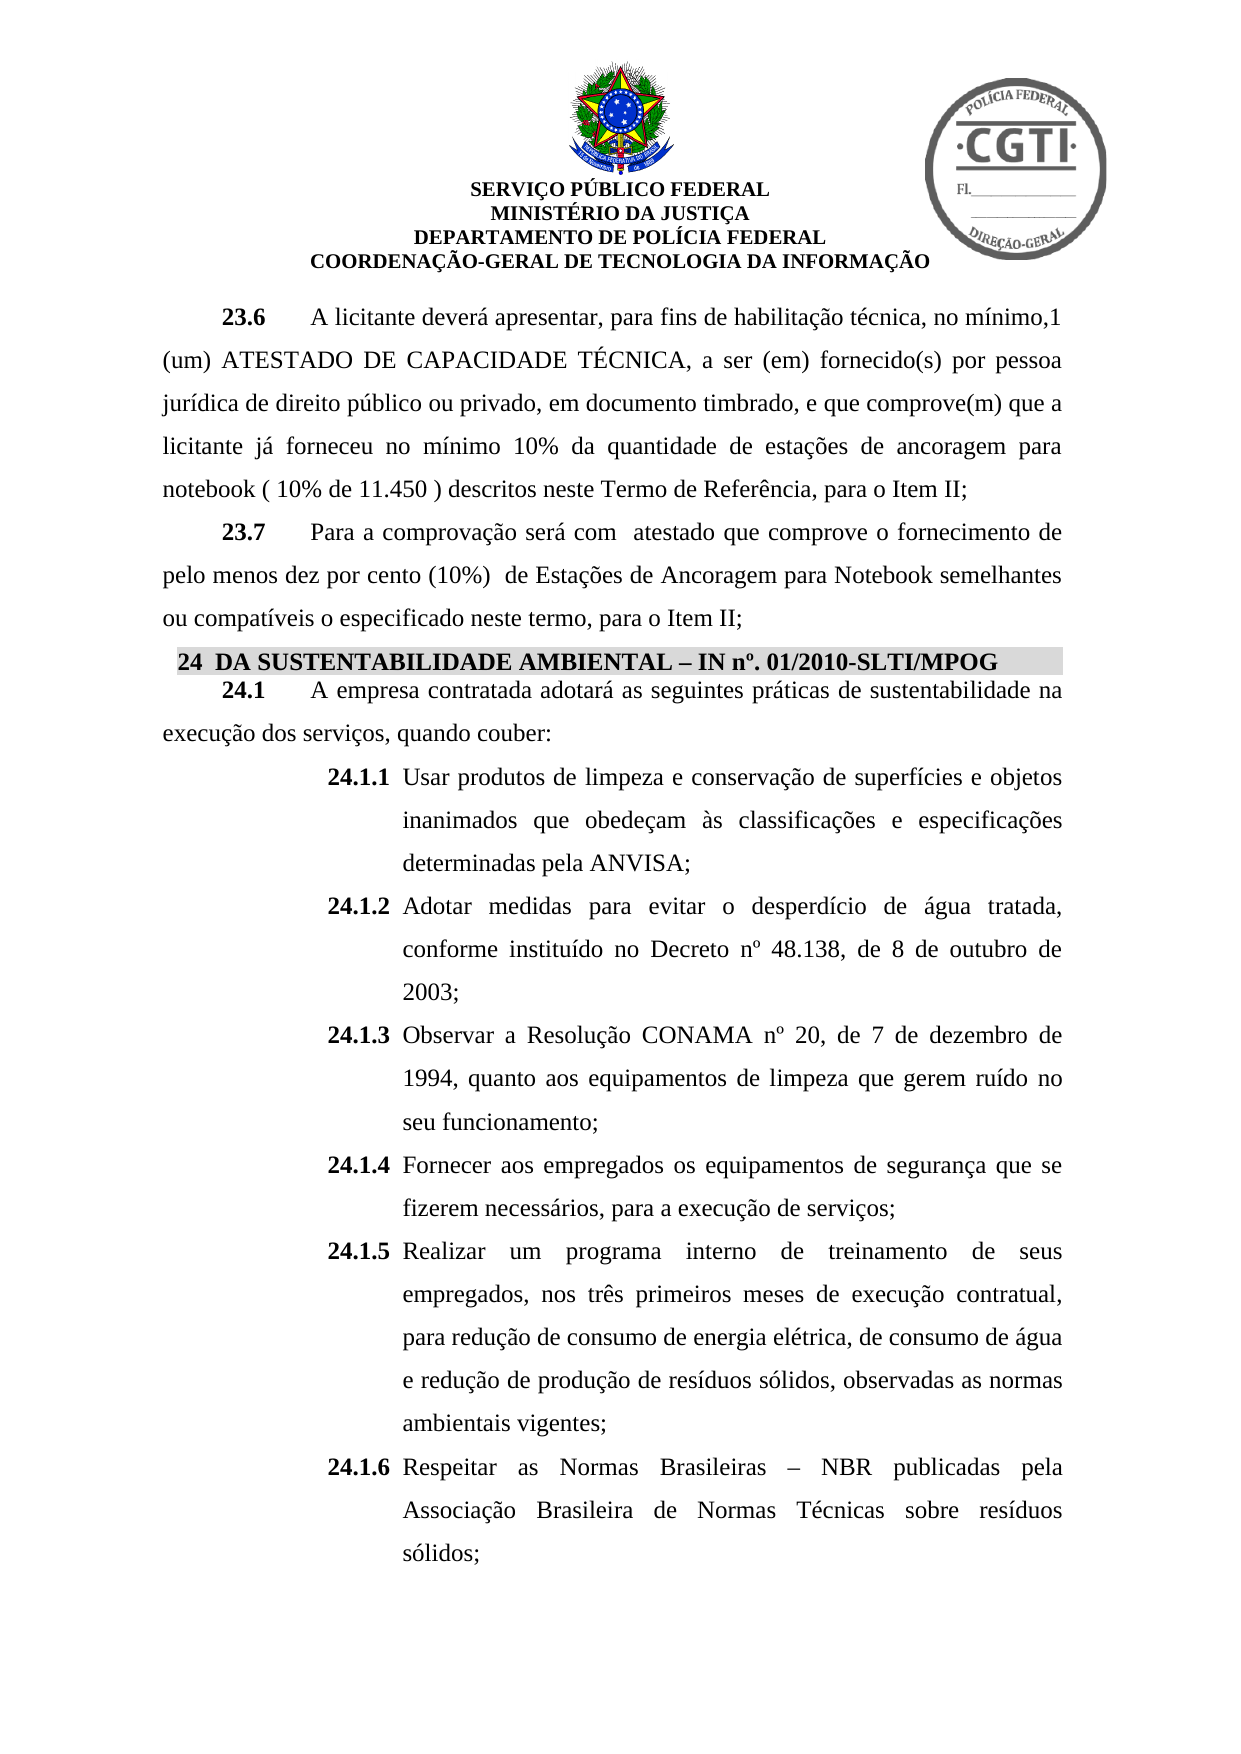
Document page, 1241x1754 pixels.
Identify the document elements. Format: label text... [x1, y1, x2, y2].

subtitle A licitante deverá apresentar, para fins de habilitação técnica, no mínimo,1 (um) ATESTADO DE CAPACIDADE TÉCNICA, a ser (em) fornecido(s) por pessoa jurídica de direito público ou privado, em documento timbrado, e que comprove(m) que a licitante já forneceu no mínimo 10% da quantidade de estações de ancoragem para notebook ( 10% de 11.450 ) descritos neste Termo de Referência, para o Item II; [162, 302, 1063, 503]
subtitle A empresa contratada adotará as seguintes práticas de sustentabilidade na execução dos serviços, quando couber: [162, 675, 1063, 747]
subtitle Observar a Resolução CONAMA nº 20, de 7 de dezembro de 1994, quanto aos equipamentos de limpeza que gerem ruído no seu funcionamento; [327, 1020, 1063, 1135]
subtitle Adotar medidas para evitar o desperdício de água tratada, conforme instituído no Decreto nº 48.138, de 8 de outubro de 2003; [327, 891, 1063, 1006]
subtitle Para a comprovação será com atestado que comprove o fornecimento de pelo menos dez por cento (10%) de Estações de Ancoragem para Notebook semelhantes ou compatíveis o especificado neste termo, para o Item II; [162, 517, 1063, 632]
subtitle Respeitar as Normas Brasileiras – NBR publicadas pela Associação Brasileira de Normas Técnicas sobre resíduos sólidos; [327, 1452, 1063, 1567]
picture [925, 78, 1107, 260]
subtitle Usar produtos de limpeza e conservação de superfícies e objetos inanimados que obedeçam às classificações e especificações determinadas pela ANVISA; [327, 762, 1063, 877]
picture [563, 59, 677, 177]
subtitle Realizar um programa interno de treinamento de seus empregados, nos três primeiros meses de execução contratual, para redução de consumo de energia elétrica, de consumo de água e redução de produção de resíduos sólidos, observadas as normas ambientais vigentes; [327, 1236, 1063, 1437]
subtitle DA SUSTENTABILIDADE AMBIENTAL – IN nº. 01/2010-SLTI/MPOG [177, 647, 1063, 675]
subtitle Fornecer aos empregados os equipamentos de segurança que se fizerem necessários, para a execução de serviços; [327, 1150, 1063, 1222]
